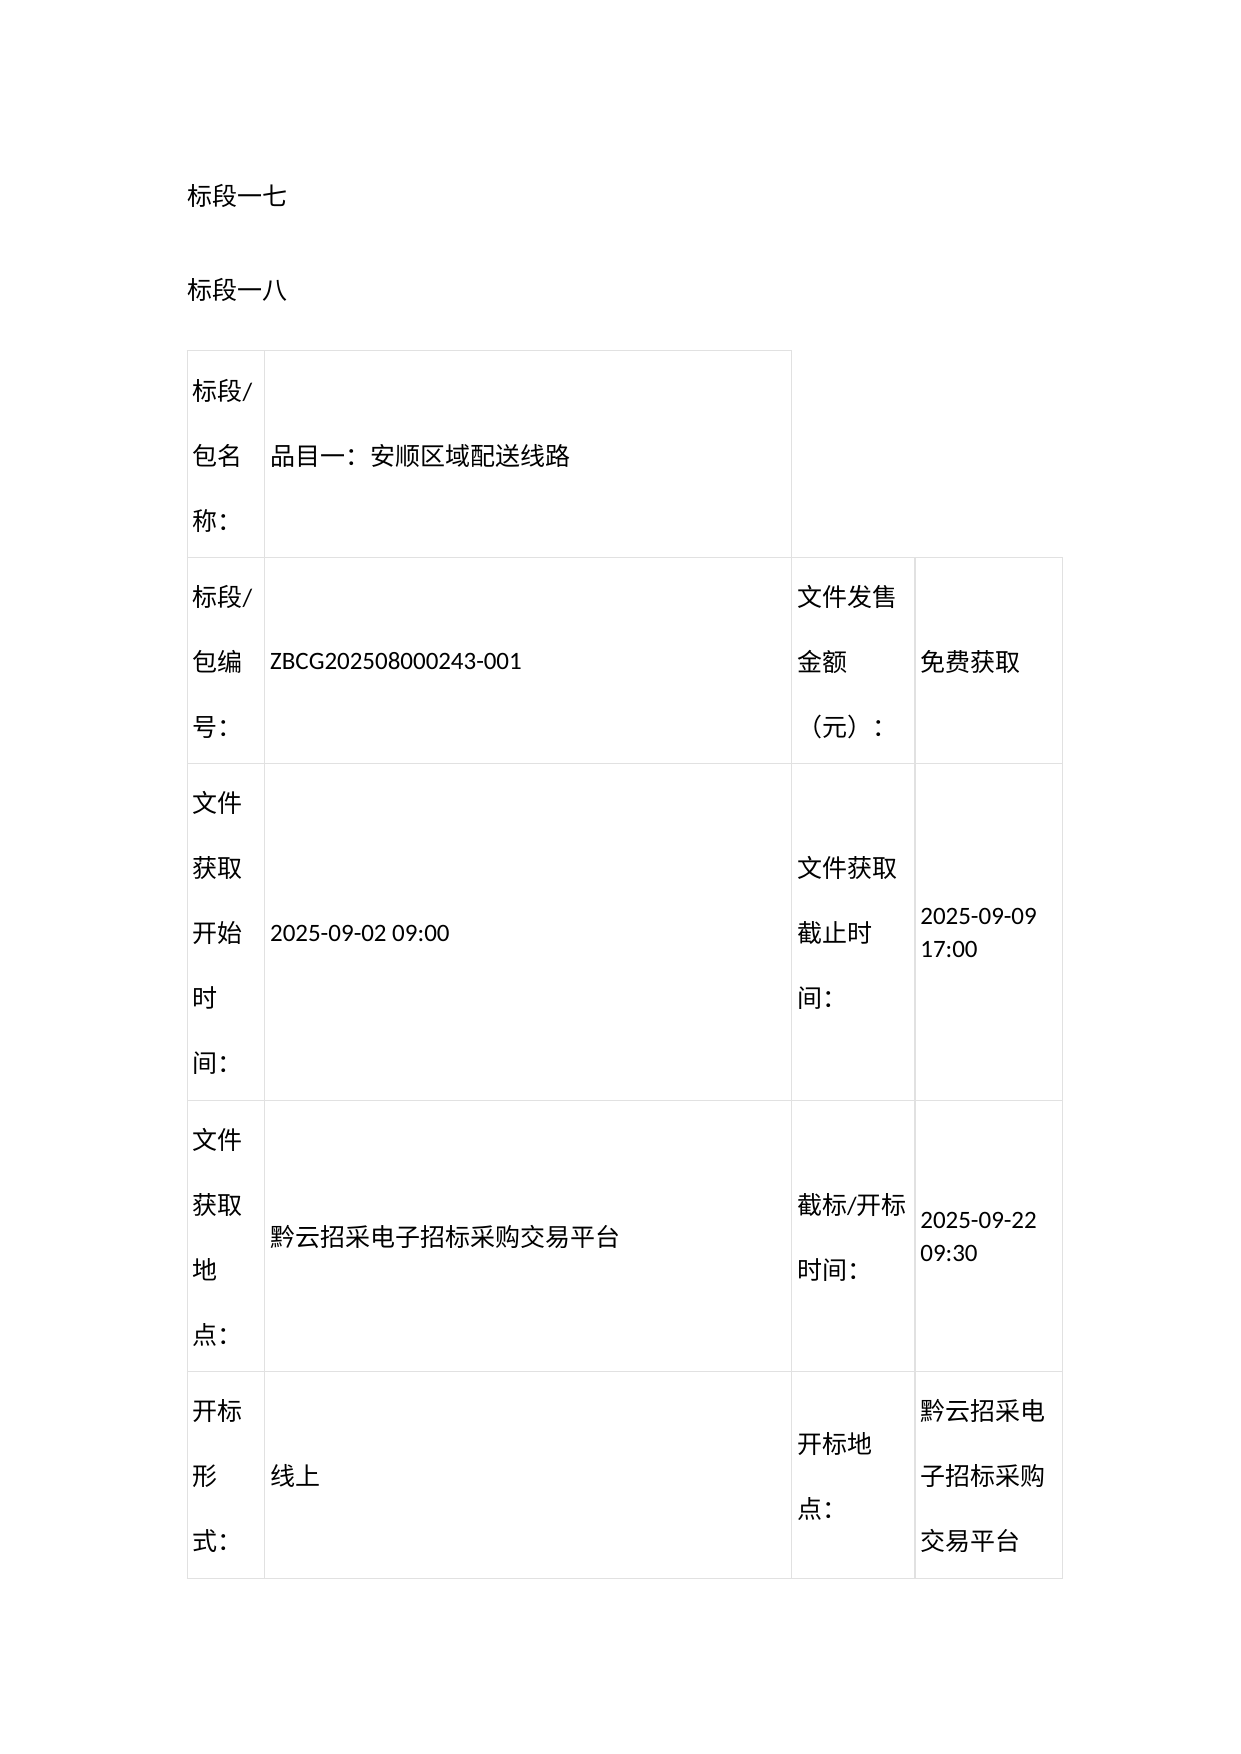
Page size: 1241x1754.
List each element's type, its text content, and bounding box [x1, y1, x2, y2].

table_cell 2025-09-09 17:00 [916, 764, 1062, 1100]
table_header 品目一：安顺区域配送线路 [265, 351, 791, 557]
table_cell 2025-09-02 09:00 [265, 764, 791, 1100]
table_cell 免费获取 [916, 558, 1062, 763]
text 标段一七 [187, 162, 1053, 227]
table_cell 截标/开标时间： [792, 1101, 914, 1371]
table_cell 黔云招采电子招标采购交易平台 [916, 1372, 1062, 1578]
table_cell 开标形式： [188, 1372, 264, 1578]
table_cell 线上 [265, 1372, 791, 1578]
table_cell 标段/包编号： [188, 558, 264, 763]
text 标段一八 [187, 256, 1053, 321]
table_cell 文件获取开始时间： [188, 764, 264, 1100]
table_cell 文件获取截止时间： [792, 764, 914, 1100]
table_cell 2025-09-22 09:30 [916, 1101, 1062, 1371]
table_cell 开标地点： [792, 1372, 914, 1578]
table_cell 文件获取地点： [188, 1101, 264, 1371]
table_cell ZBCG202508000243-001 [265, 558, 791, 763]
table_cell 文件发售金额（元）： [792, 558, 914, 763]
table_cell 黔云招采电子招标采购交易平台 [265, 1101, 791, 1371]
table_header 标段/包名称： [188, 351, 264, 557]
